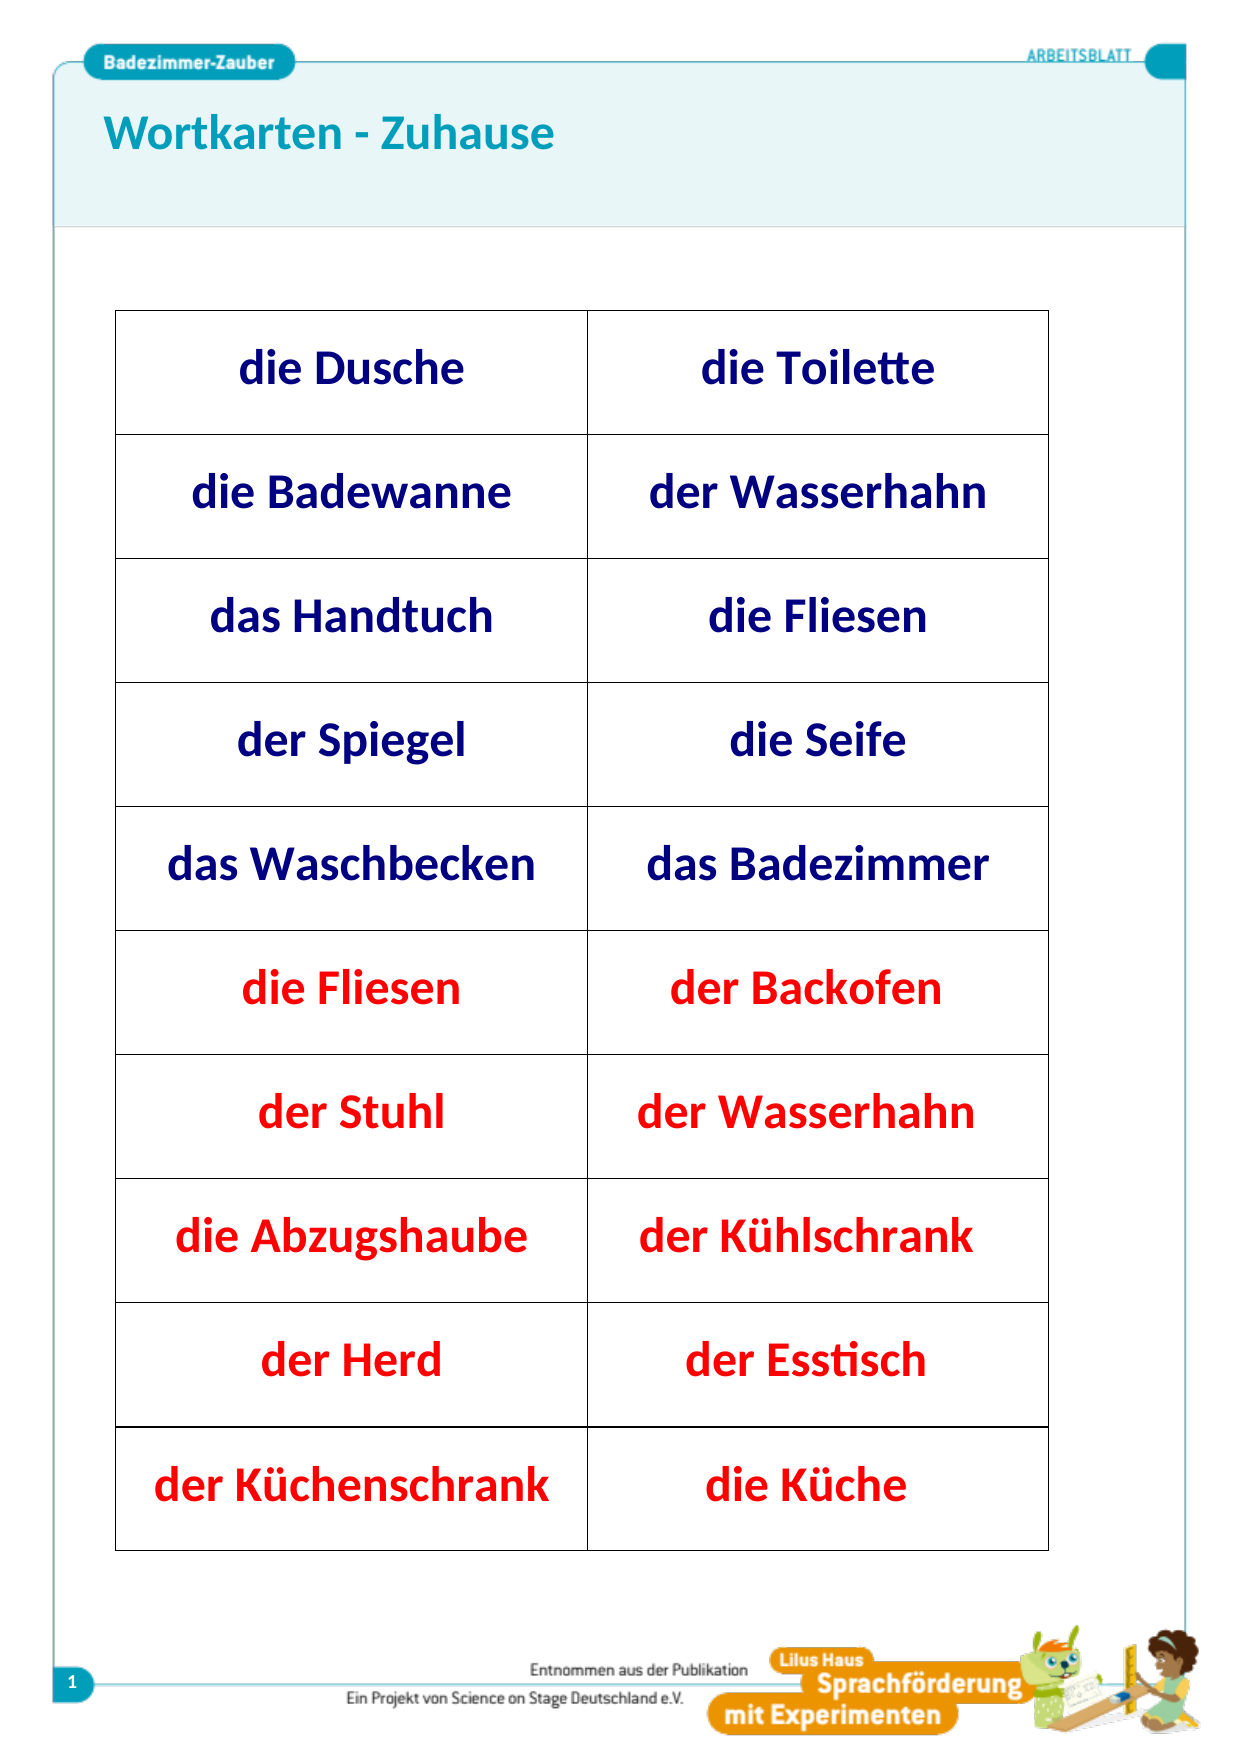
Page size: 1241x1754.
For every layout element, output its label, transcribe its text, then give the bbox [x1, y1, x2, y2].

table_cell das Waschbecken [116, 807, 587, 930]
table_cell die Fliesen [116, 931, 587, 1054]
table_cell der Esstisch [588, 1303, 1048, 1426]
table_cell der Herd [116, 1303, 587, 1426]
table_cell das Badezimmer [588, 807, 1048, 930]
table_cell die Seife [588, 683, 1048, 806]
table_cell die Abzugshaube [116, 1179, 587, 1302]
table_cell die Badewanne [116, 435, 587, 558]
table_header die Toilette [588, 311, 1048, 434]
table_cell der Spiegel [116, 683, 587, 806]
table_cell das Handtuch [116, 559, 587, 682]
table_cell der Backofen [588, 931, 1048, 1054]
table_header die Dusche [116, 311, 587, 434]
table_cell der Wasserhahn [588, 1055, 1048, 1178]
table_cell der Kühlschrank [588, 1179, 1048, 1302]
table_cell die Fliesen [588, 559, 1048, 682]
table_cell die Küche [588, 1428, 1048, 1550]
table_cell der Küchenschrank [116, 1428, 587, 1550]
table_cell der Wasserhahn [588, 435, 1048, 558]
table_cell der Stuhl [116, 1055, 587, 1178]
